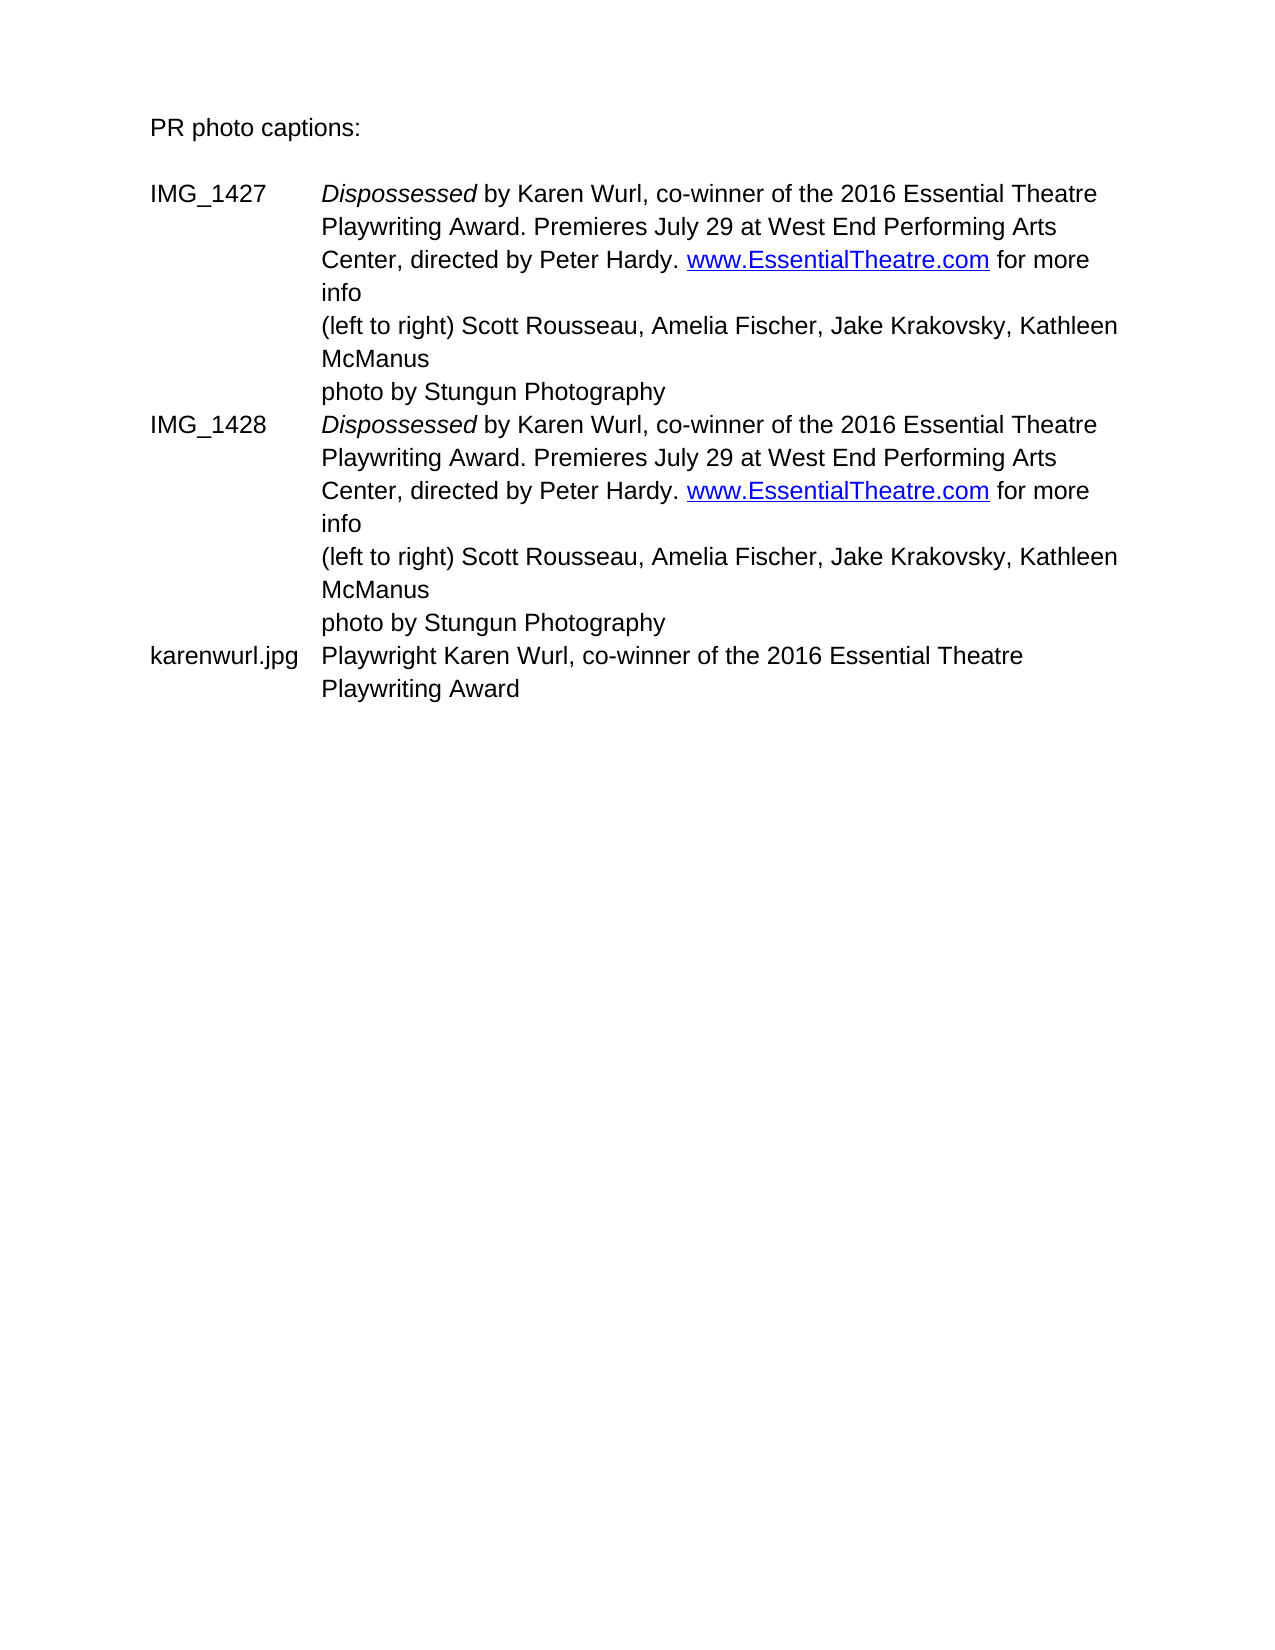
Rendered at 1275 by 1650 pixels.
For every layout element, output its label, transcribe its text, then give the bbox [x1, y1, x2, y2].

table_cell Playwright Karen Wurl, co-winner of the 2016 Essential Theatre Playwriting Award [310, 641, 1136, 707]
table_cell IMG_1428 [139, 410, 310, 641]
table_header Dispossessed by Karen Wurl, co-winner of the 2016 Essential Theatre Playwriting Award. Premieres July 29 at West End Performing Arts Center, directed by Peter Hardy. www.EssentialTheatre.com for more info (left to right) Scott Rousseau, Amelia Fischer, Jake Krakovsky, Kathleen McManus photo by Stungun Photography [310, 179, 1136, 410]
table_header IMG_1427 [139, 179, 310, 410]
table_cell karenwurl.jpg [139, 641, 310, 707]
text PR photo captions: [150, 112, 1125, 141]
table_cell Dispossessed by Karen Wurl, co-winner of the 2016 Essential Theatre Playwriting Award. Premieres July 29 at West End Performing Arts Center, directed by Peter Hardy. www.EssentialTheatre.com for more info (left to right) Scott Rousseau, Amelia Fischer, Jake Krakovsky, Kathleen McManus photo by Stungun Photography [310, 410, 1136, 641]
